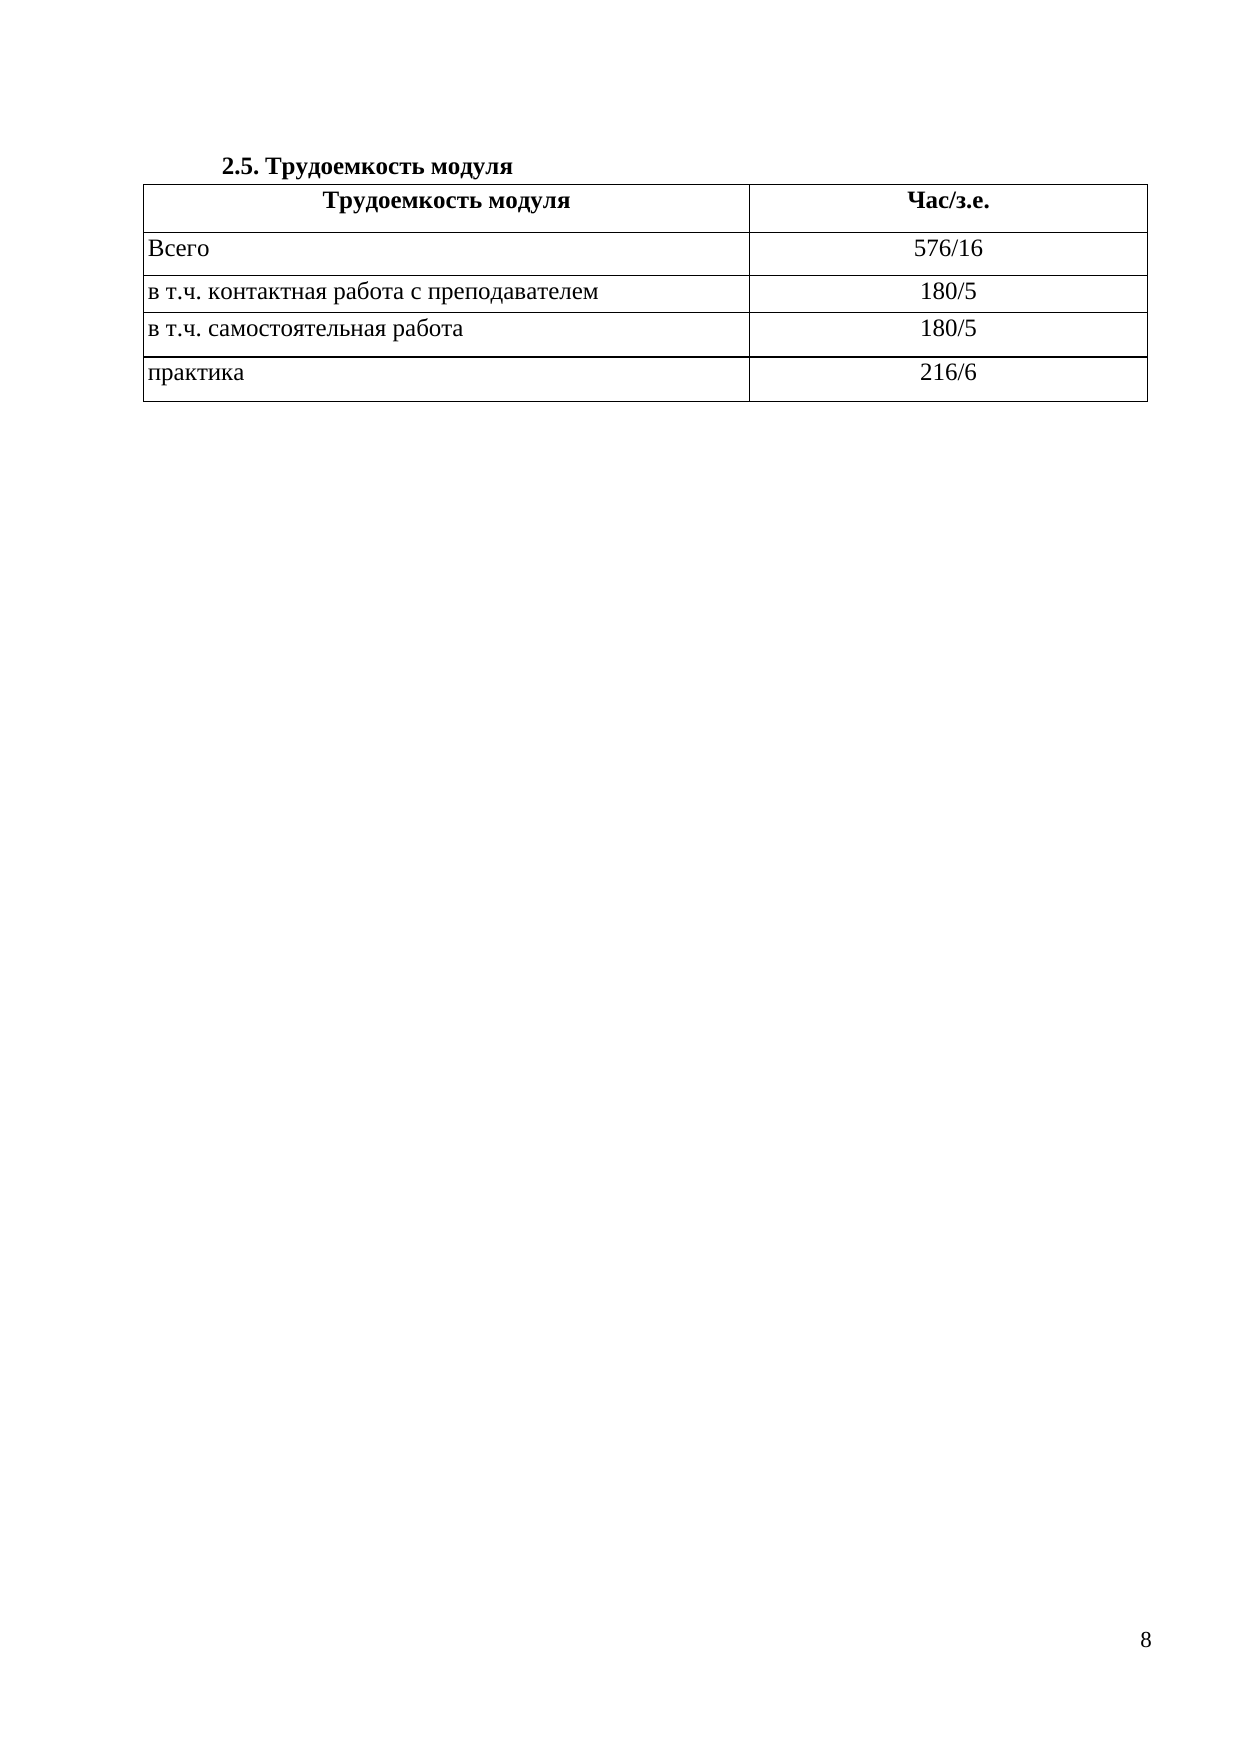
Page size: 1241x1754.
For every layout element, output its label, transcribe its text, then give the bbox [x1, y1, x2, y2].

table_cell 576/16 [750, 233, 1147, 275]
table_cell 180/5 [750, 313, 1147, 356]
table_cell практика [144, 358, 749, 401]
table_header Час/з.е. [750, 185, 1147, 232]
table_cell 216/6 [750, 358, 1147, 401]
table_cell 180/5 [750, 276, 1147, 312]
table_cell Всего [144, 233, 749, 275]
table_cell в т.ч. самостоятельная работа [144, 313, 749, 356]
list Трудоемкость модуля [222, 151, 1138, 180]
table_header Трудоемкость модуля [144, 185, 749, 232]
table_cell в т.ч. контактная работа с преподавателем [144, 276, 749, 312]
